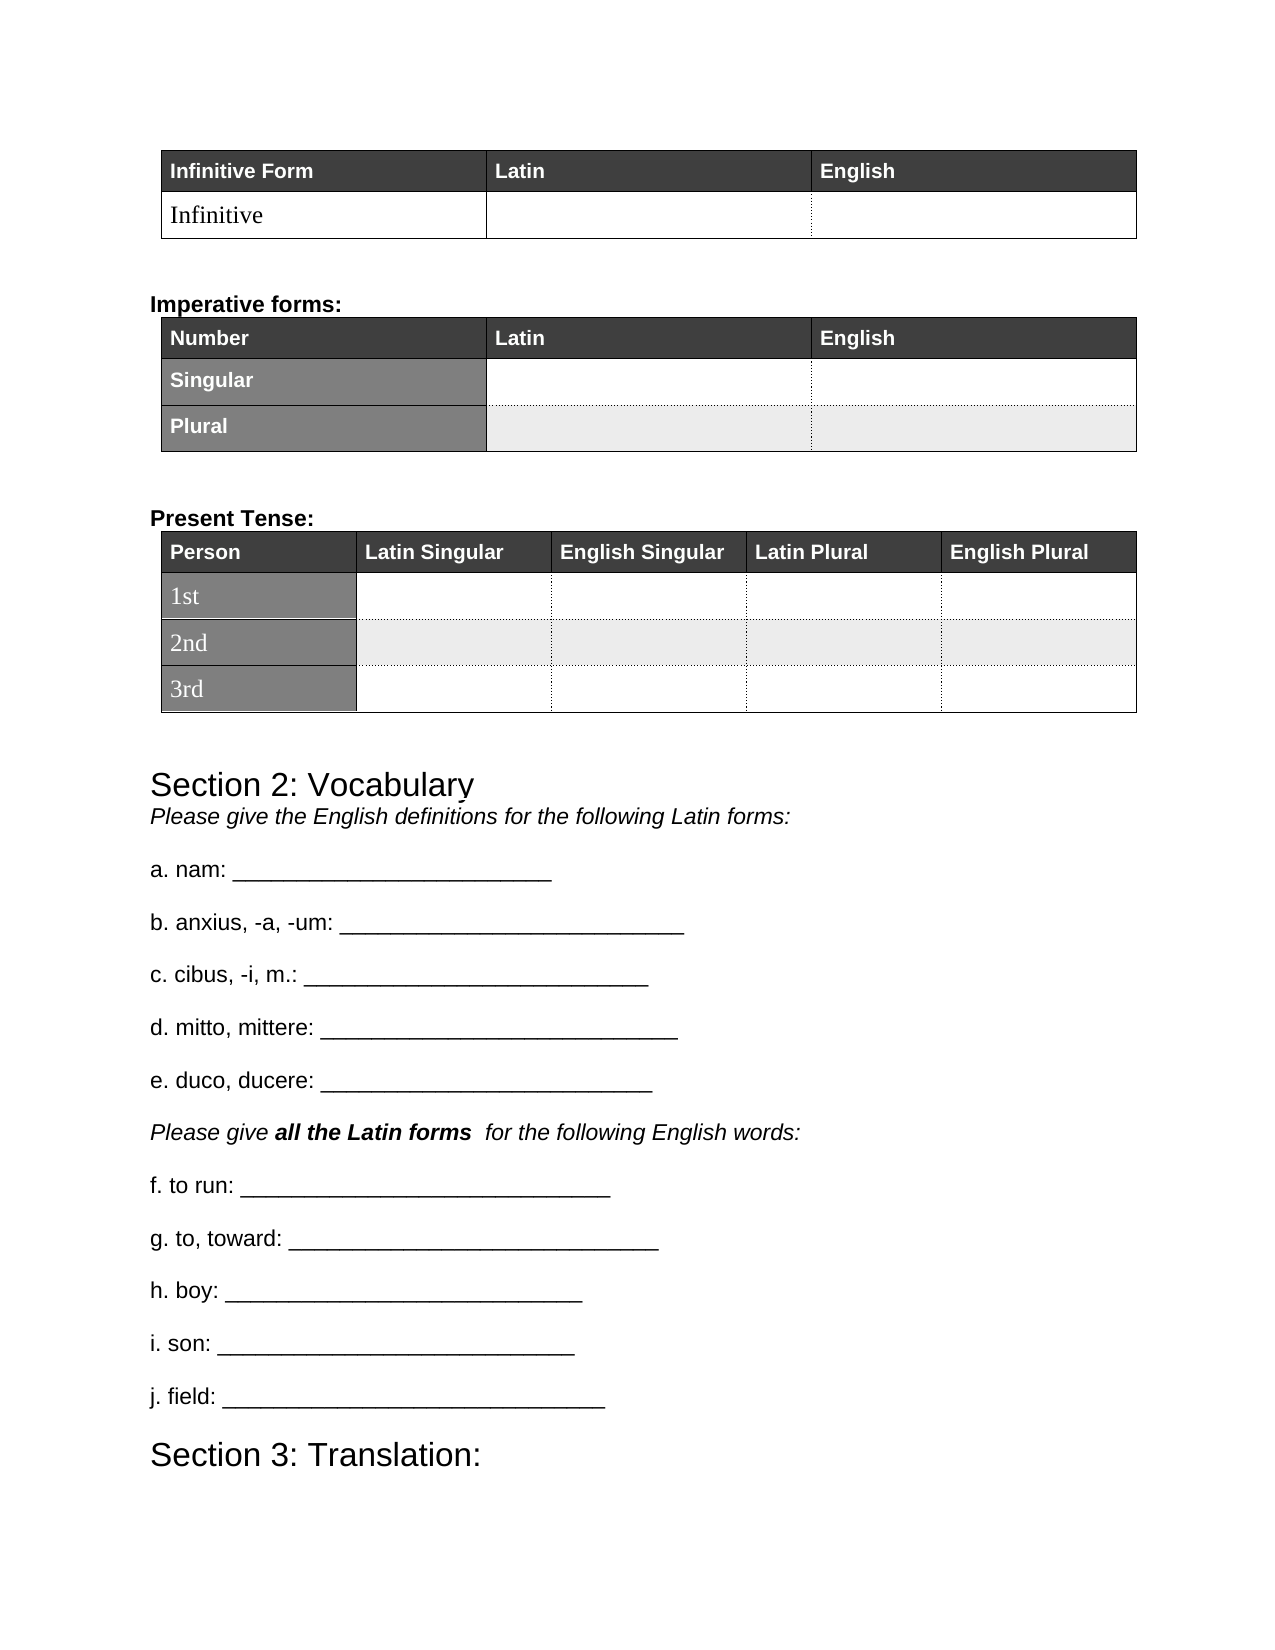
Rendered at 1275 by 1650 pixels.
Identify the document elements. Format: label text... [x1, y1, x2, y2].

text Present Tense: [150, 504, 1125, 531]
table_cell [812, 405, 1136, 451]
table_cell [552, 619, 747, 665]
text Please give the English definitions for the following Latin forms: [150, 803, 1125, 829]
text Imperative forms: [150, 291, 1125, 317]
table_cell [747, 573, 942, 618]
table_cell Plural [162, 406, 486, 451]
table_cell [487, 192, 812, 238]
table_cell [942, 665, 1136, 711]
table_header Infinitive Form [162, 151, 486, 191]
text d. mitto, mittere: ____________________________ [150, 1014, 1125, 1040]
table_header Latin Singular [357, 532, 551, 572]
table_cell 2nd [162, 620, 356, 665]
table_cell Singular [162, 359, 486, 405]
table_cell Infinitive [162, 192, 486, 238]
text f. to run: _____________________________ [150, 1172, 1125, 1198]
text j. field: ______________________________ [150, 1383, 1125, 1409]
table_cell [812, 192, 1136, 238]
table_cell [357, 619, 552, 665]
text a. nam: _________________________ [150, 856, 1125, 882]
text e. duco, ducere: __________________________ [150, 1067, 1125, 1093]
table_header Person [162, 532, 356, 572]
table_header Latin [487, 318, 811, 358]
text b. anxius, -a, -um: ___________________________ [150, 908, 1125, 935]
table_cell 1st [162, 573, 356, 618]
table_header Number [162, 318, 486, 358]
table_cell [357, 665, 552, 711]
table_cell [812, 359, 1136, 405]
text Section 2: Vocabulary [150, 764, 1125, 803]
table_cell [487, 405, 812, 451]
table_cell [942, 573, 1136, 618]
table_cell 3rd [162, 666, 356, 711]
table_cell [487, 359, 812, 405]
table_cell [552, 665, 747, 711]
table_cell [942, 619, 1136, 665]
text Please give all the Latin forms for the following English words: [150, 1119, 1125, 1146]
table_cell [357, 573, 552, 618]
text h. boy: ____________________________ [150, 1277, 1125, 1304]
text c. cibus, -i, m.: ___________________________ [150, 961, 1125, 987]
table_cell [552, 573, 747, 618]
text g. to, toward: _____________________________ [150, 1225, 1125, 1251]
table_header Latin [487, 151, 811, 191]
table_header English [812, 151, 1136, 191]
text i. son: ____________________________ [150, 1330, 1125, 1356]
table_cell [747, 619, 942, 665]
text Section 3: Translation: [150, 1436, 1125, 1474]
table_header English Plural [942, 532, 1136, 572]
table_header Latin Plural [747, 532, 941, 572]
table_header English Singular [552, 532, 746, 572]
table_header English [812, 318, 1136, 358]
table_cell [747, 665, 942, 711]
